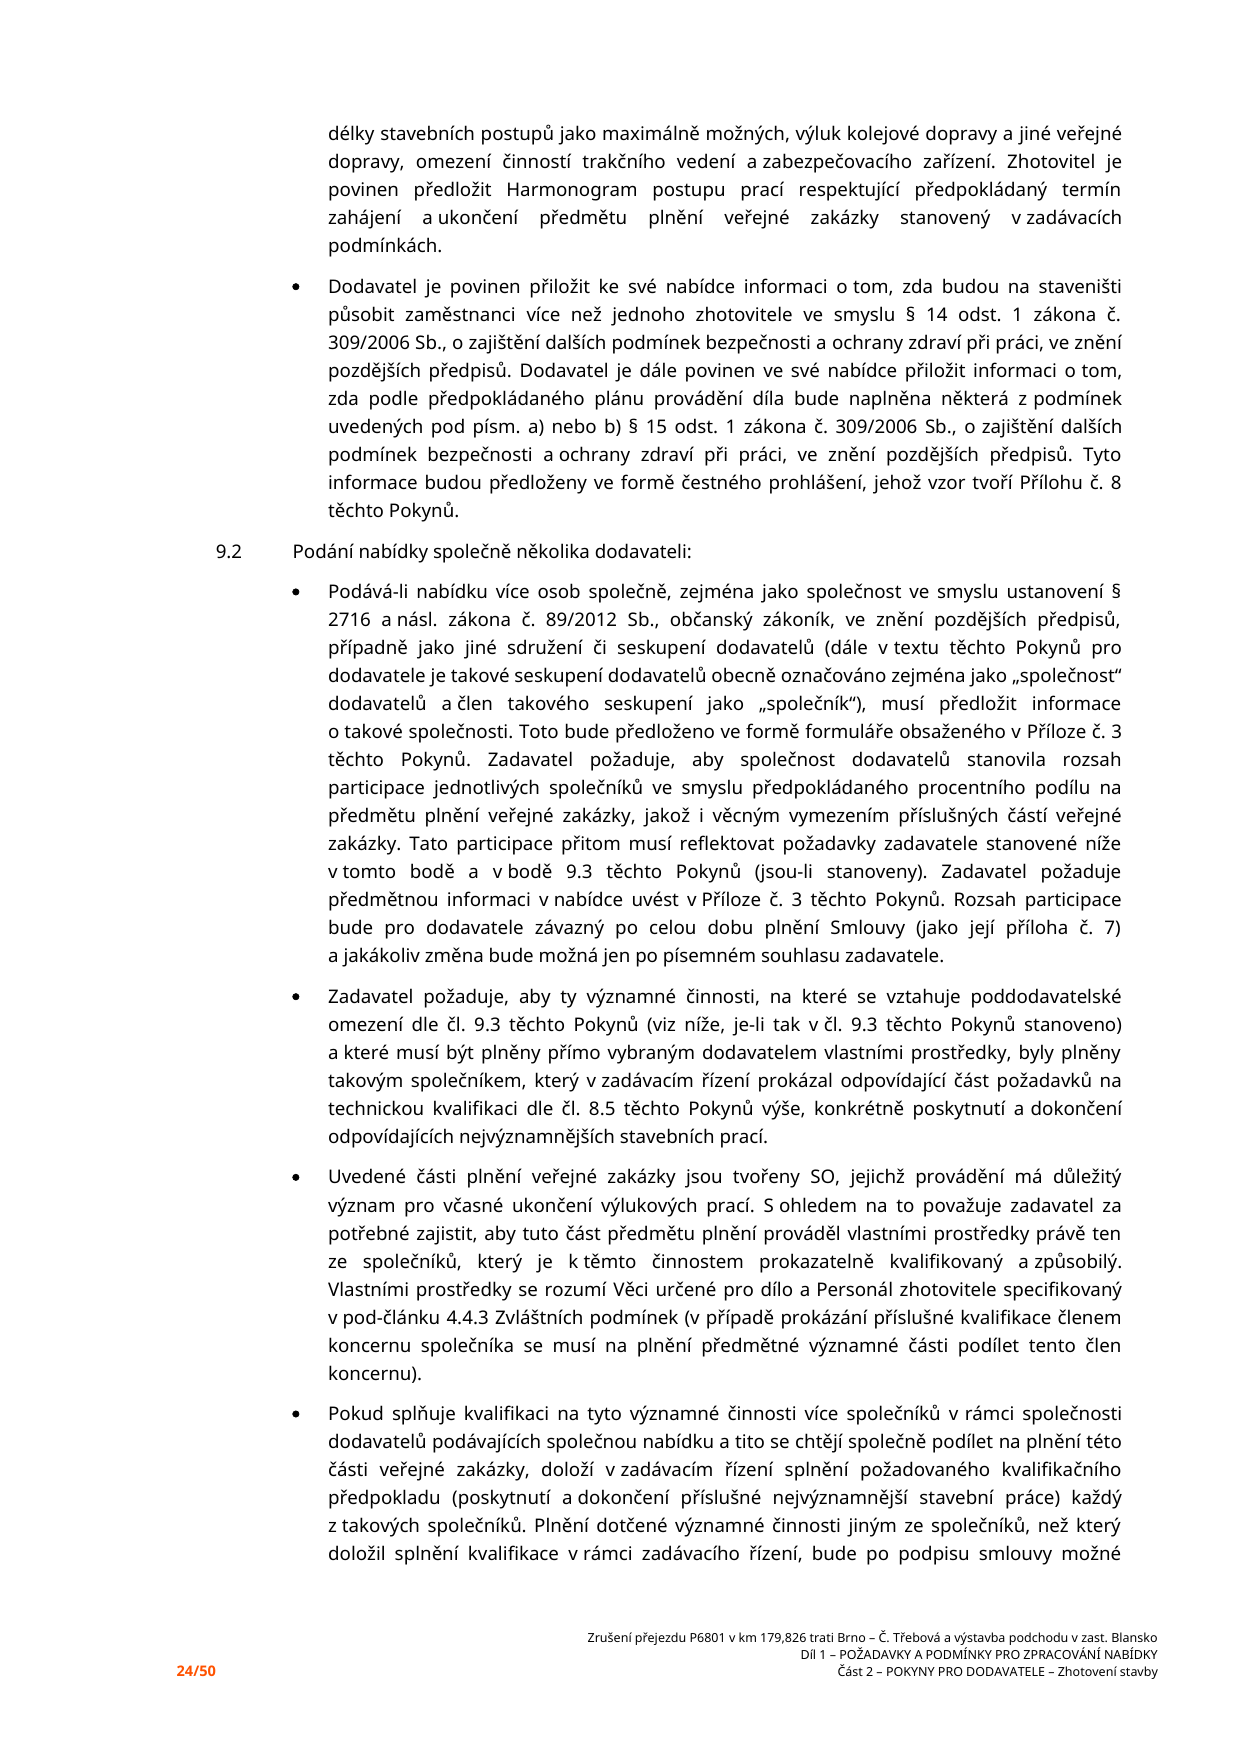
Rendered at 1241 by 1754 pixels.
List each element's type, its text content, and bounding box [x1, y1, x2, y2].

text Podává-li nabídku více osob společně, zejména jako společnost ve smyslu ustanovení § 2716 a násl. zákona č. 89/2012 Sb., občanský zákoník, ve znění pozdějších předpisů, případně jako jiné sdružení či seskupení dodavatelů (dále v textu těchto Pokynů pro dodavatele je takové seskupení dodavatelů obecně označováno zejména jako „společnost“ dodavatelů a člen takového seskupení jako „společník“), musí předložit informace o takové společnosti. Toto bude předloženo ve formě formuláře obsaženého v Příloze č. 3 těchto Pokynů. Zadavatel požaduje, aby společnost dodavatelů stanovila rozsah participace jednotlivých společníků ve smyslu předpokládaného procentního podílu na předmětu plnění veřejné zakázky, jakož i věcným vymezením příslušných částí veřejné zakázky. Tato participace přitom musí reflektovat požadavky zadavatele stanovené níže v tomto bodě a v bodě 9.3 těchto Pokynů (jsou-li stanoveny). Zadavatel požaduje předmětnou informaci v nabídce uvést v Příloze č. 3 těchto Pokynů. Rozsah participace bude pro dodavatele závazný po celou dobu plnění Smlouvy (jako její příloha č. 7) a jakákoliv změna bude možná jen po písemném souhlasu zadavatele. [292, 578, 1122, 968]
text Podání nabídky společně několika dodavateli: [216, 538, 1122, 563]
text Uvedené části plnění veřejné zakázky jsou tvořeny SO, jejichž provádění má důležitý význam pro včasné ukončení výlukových prací. S ohledem na to považuje zadavatel za potřebné zajistit, aby tuto část předmětu plnění prováděl vlastními prostředky právě ten ze společníků, který je k těmto činnostem prokazatelně kvalifikovaný a způsobilý. Vlastními prostředky se rozumí Věci určené pro dílo a Personál zhotovitele specifikovaný v pod-článku 4.4.3 Zvláštních podmínek (v případě prokázání příslušné kvalifikace členem koncernu společníka se musí na plnění předmětné významné části podílet tento člen koncernu). [292, 1164, 1122, 1386]
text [292, 121, 1122, 258]
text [292, 1401, 1122, 1566]
text Dodavatel je povinen přiložit ke své nabídce informaci o tom, zda budou na staveništi působit zaměstnanci více než jednoho zhotovitele ve smyslu § 14 odst. 1 zákona č. 309/2006 Sb., o zajištění dalších podmínek bezpečnosti a ochrany zdraví při práci, ve znění pozdějších předpisů. Dodavatel je dále povinen ve své nabídce přiložit informaci o tom, zda podle předpokládaného plánu provádění díla bude naplněna některá z podmínek uvedených pod písm. a) nebo b) § 15 odst. 1 zákona č. 309/2006 Sb., o zajištění dalších podmínek bezpečnosti a ochrany zdraví při práci, ve znění pozdějších předpisů. Tyto informace budou předloženy ve formě čestného prohlášení, jehož vzor tvoří Přílohu č. 8 těchto Pokynů. [292, 273, 1122, 523]
text Zadavatel požaduje, aby ty významné činnosti, na které se vztahuje poddodavatelské omezení dle čl. 9.3 těchto Pokynů (viz níže, je-li tak v čl. 9.3 těchto Pokynů stanoveno) a které musí být plněny přímo vybraným dodavatelem vlastními prostředky, byly plněny takovým společníkem, který v zadávacím řízení prokázal odpovídající část požadavků na technickou kvalifikaci dle čl. 8.5 těchto Pokynů výše, konkrétně poskytnutí a dokončení odpovídajících nejvýznamnějších stavebních prací. [292, 983, 1122, 1149]
